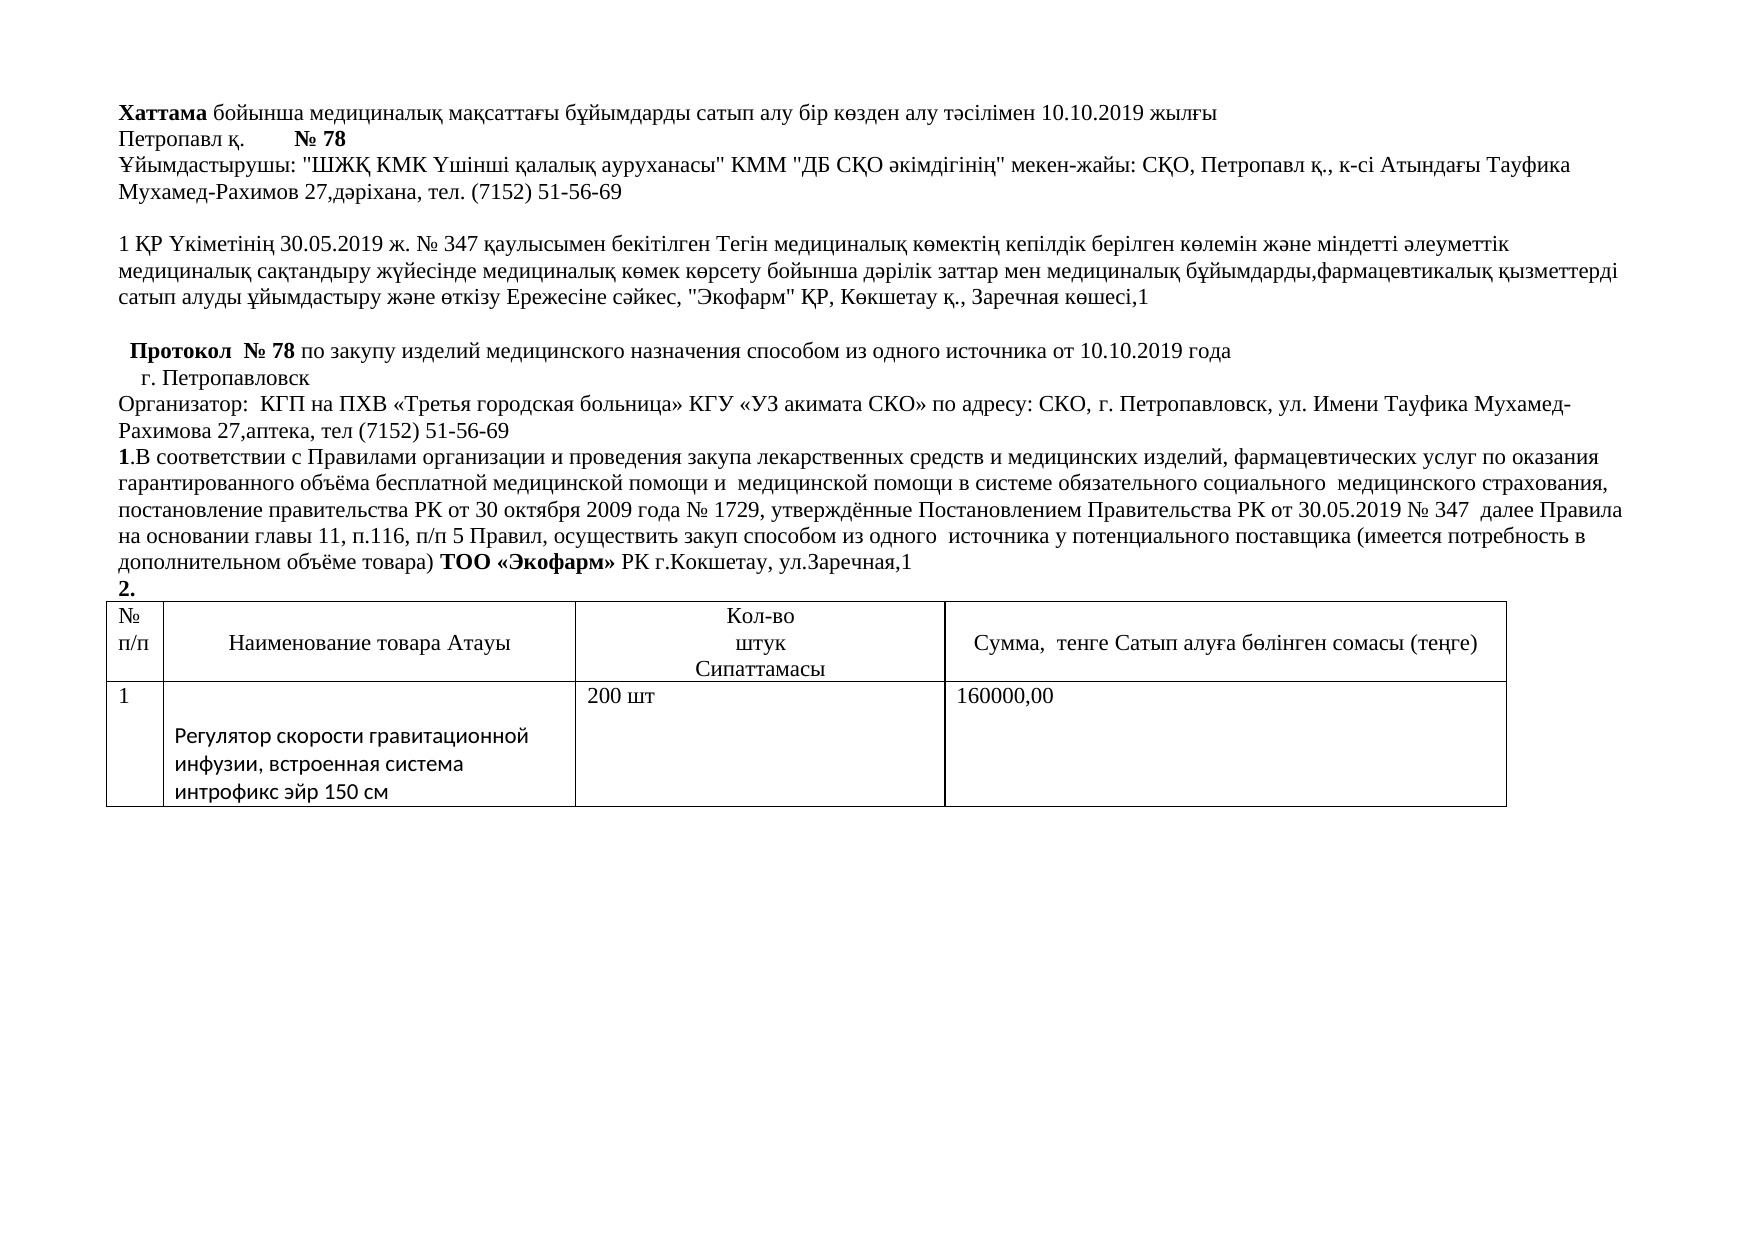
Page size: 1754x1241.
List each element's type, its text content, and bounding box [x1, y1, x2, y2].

text Организатор: КГП на ПХВ «Третья городская больница» КГУ «УЗ акимата СКО» по адресу: СКО, г. Петропавловск, ул. Имени Тауфика Мухамед-Рахимова 27,аптека, тел (7152) 51-56-69 [118, 390, 1636, 443]
table_header Наименование товара Атауы [164, 602, 575, 681]
text 2. [118, 575, 1636, 601]
table_header Кол-во штук Сипаттамасы [576, 602, 944, 681]
table_cell Регулятор скорости гравитационной инфузии, встроенная система интрофикс эйр 150 см [164, 682, 575, 806]
table_header № п/п [107, 602, 163, 681]
text Хаттама бойынша медициналық мақсаттағы бұйымдарды сатып алу бір көзден алу тәсілімен 10.10.2019 жылғы [118, 99, 1636, 125]
text Петропавл қ. № 78 [118, 125, 1636, 151]
table_cell 160000,00 [946, 682, 1506, 806]
text г. Петропавловск [118, 364, 1636, 390]
text 1.В соответствии с Правилами организации и проведения закупа лекарственных средств и медицинских изделий, фармацевтических услуг по оказания гарантированного объёма бесплатной медицинской помощи и медицинской помощи в системе обязательного социального медицинского страхования, постановление правительства РК от 30 октября 2009 года № 1729, утверждённые Постановлением Правительства РК от 30.05.2019 № 347 далее Правила на основании главы 11, п.116, п/п 5 Правил, осуществить закуп способом из одного источника у потенциального поставщика (имеется потребность в дополнительном объёме товара) ТОО «Экофарм» РК г.Кокшетау, ул.Заречная,1 [118, 443, 1636, 575]
text Протокол № 78 по закупу изделий медицинского назначения способом из одного источника от 10.10.2019 года [118, 338, 1636, 364]
table_cell 1 [107, 682, 163, 806]
text Ұйымдастырушы: "ШЖҚ КМК Үшінші қалалық ауруханасы" КММ "ДБ СҚО әкімдігінің" мекен-жайы: СҚО, Петропавл қ., к-сі Атындағы Тауфика Мухамед-Рахимов 27,дәріхана, тел. (7152) 51-56-69 [118, 151, 1636, 204]
text 1 ҚР Үкіметінің 30.05.2019 ж. № 347 қаулысымен бекітілген Тегін медициналық көмектің кепілдік берілген көлемін және міндетті әлеуметтік медициналық сақтандыру жүйесінде медициналық көмек көрсету бойынша дәрілік заттар мен медициналық бұйымдарды,фармацевтикалық қызметтерді сатып алуды ұйымдастыру және өткізу Ережесіне сәйкес, "Экофарм" ҚР, Көкшетау қ., Заречная көшесі,1 [1150, 231, 1636, 309]
table_cell 200 шт [576, 682, 944, 806]
table_header Сумма, тенге Сатып алуға бөлінген сомасы (теңге) [946, 602, 1506, 681]
